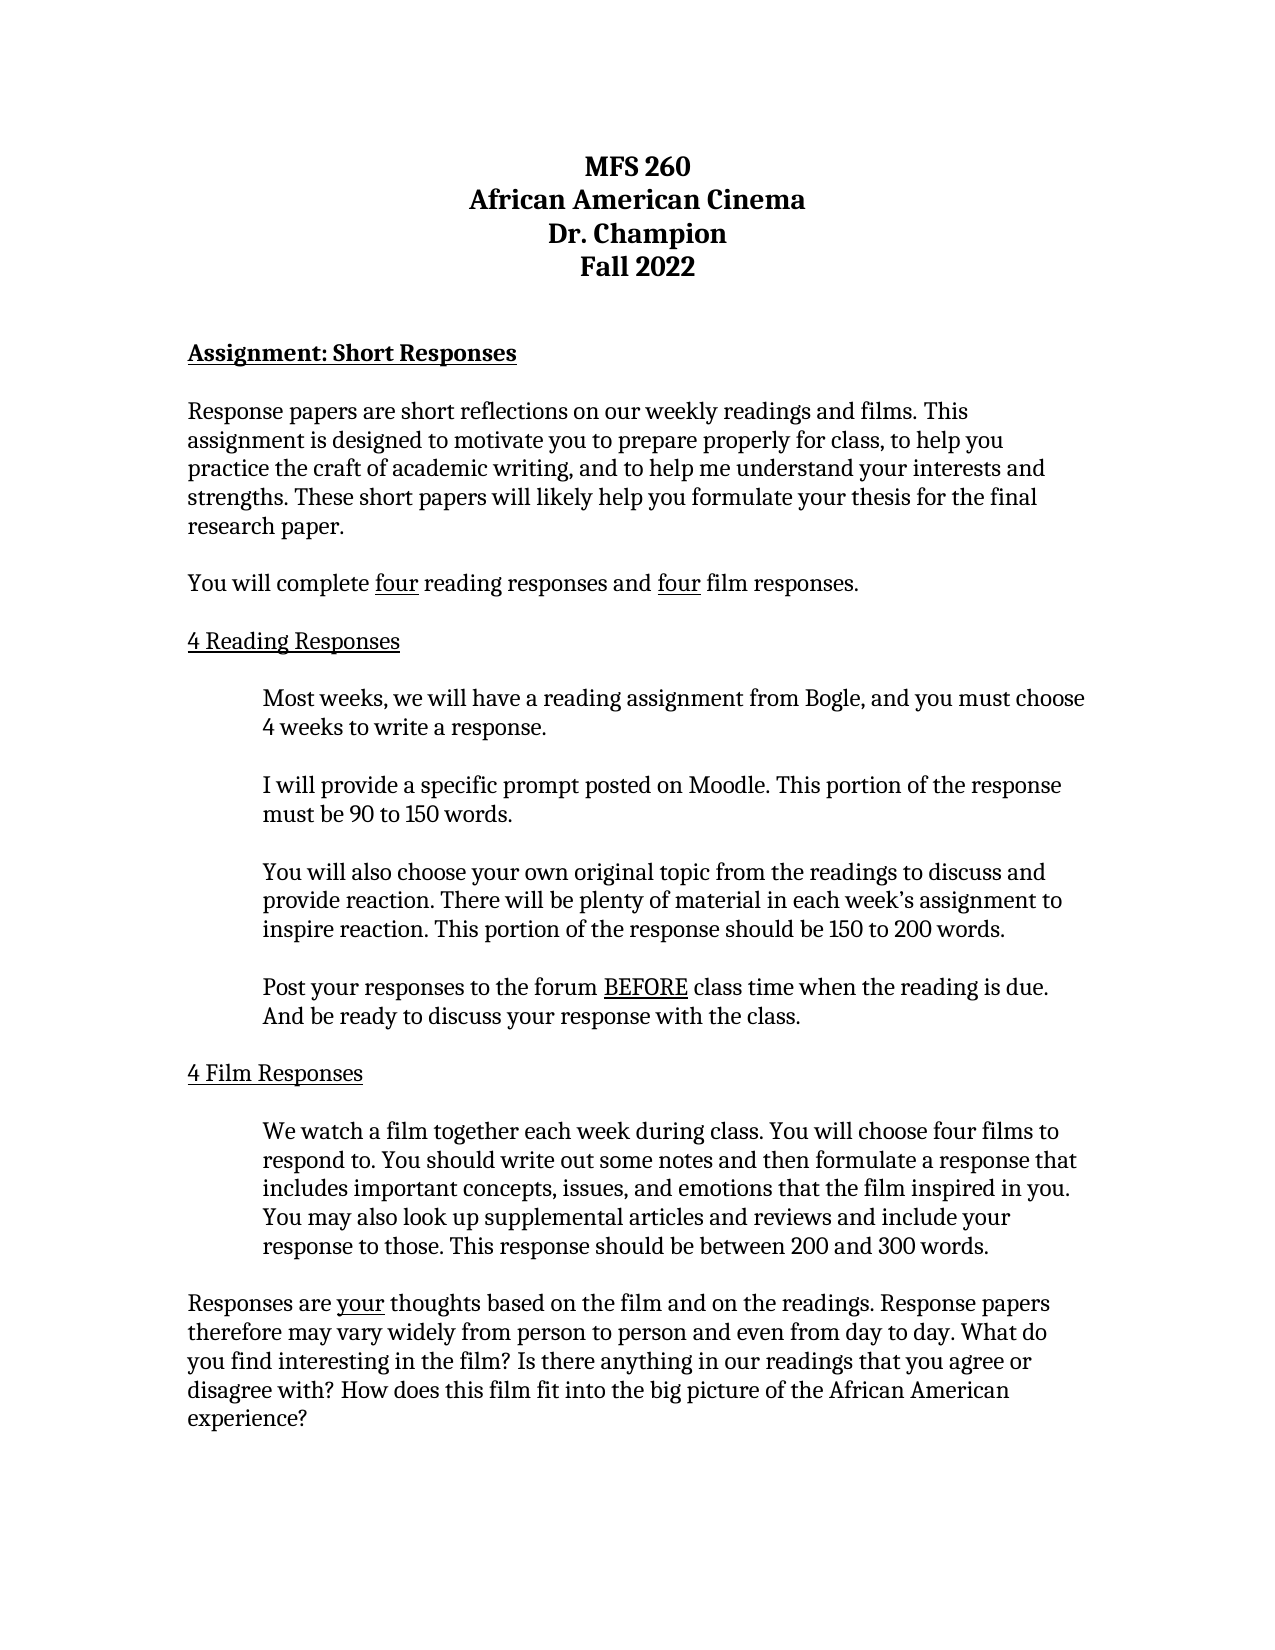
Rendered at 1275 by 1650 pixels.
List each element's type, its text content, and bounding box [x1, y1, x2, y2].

text You will complete four reading responses and four film responses. [187, 569, 1087, 598]
text Response papers are short reflections on our weekly readings and films. This assignment is designed to motivate you to prepare properly for class, to help you practice the craft of academic writing, and to help me understand your interests and strengths. These short papers will likely help you formulate your thesis for the final research paper. [187, 397, 1087, 541]
text Responses are your thoughts based on the film and on the readings. Response papers therefore may vary widely from person to person and even from day to day. What do you find interesting in the film? Is there anything in our readings that you agree or disagree with? How does this film fit into the big picture of the African American experience? [187, 1289, 1087, 1433]
text 4 Film Responses [187, 1059, 1087, 1088]
text Post your responses to the forum BEFORE class time when the reading is due. And be ready to discuss your response with the class. [262, 973, 1087, 1031]
text You will also choose your own original topic from the readings to discuss and provide reaction. There will be plenty of material in each week’s assignment to inspire reaction. This portion of the response should be 150 to 200 words. [262, 858, 1087, 944]
text African American Cinema [187, 183, 1087, 217]
text We watch a film together each week during class. You will choose four films to respond to. You should write out some notes and then formulate a response that includes important concepts, issues, and emotions that the film inspired in you. You may also look up supplemental articles and reviews and include your response to those. This response should be between 200 and 300 words. [262, 1117, 1087, 1261]
text Most weeks, we will have a reading assignment from Bogle, and you must choose 4 weeks to write a response. [262, 684, 1087, 742]
text Assignment: Short Responses [187, 339, 1087, 368]
text Dr. Champion [187, 217, 1087, 251]
text I will provide a specific prompt posted on Moodle. This portion of the response must be 90 to 150 words. [262, 771, 1087, 828]
text MFS 260 [187, 150, 1087, 183]
text 4 Reading Responses [187, 627, 1087, 656]
text Fall 2022 [187, 251, 1087, 284]
